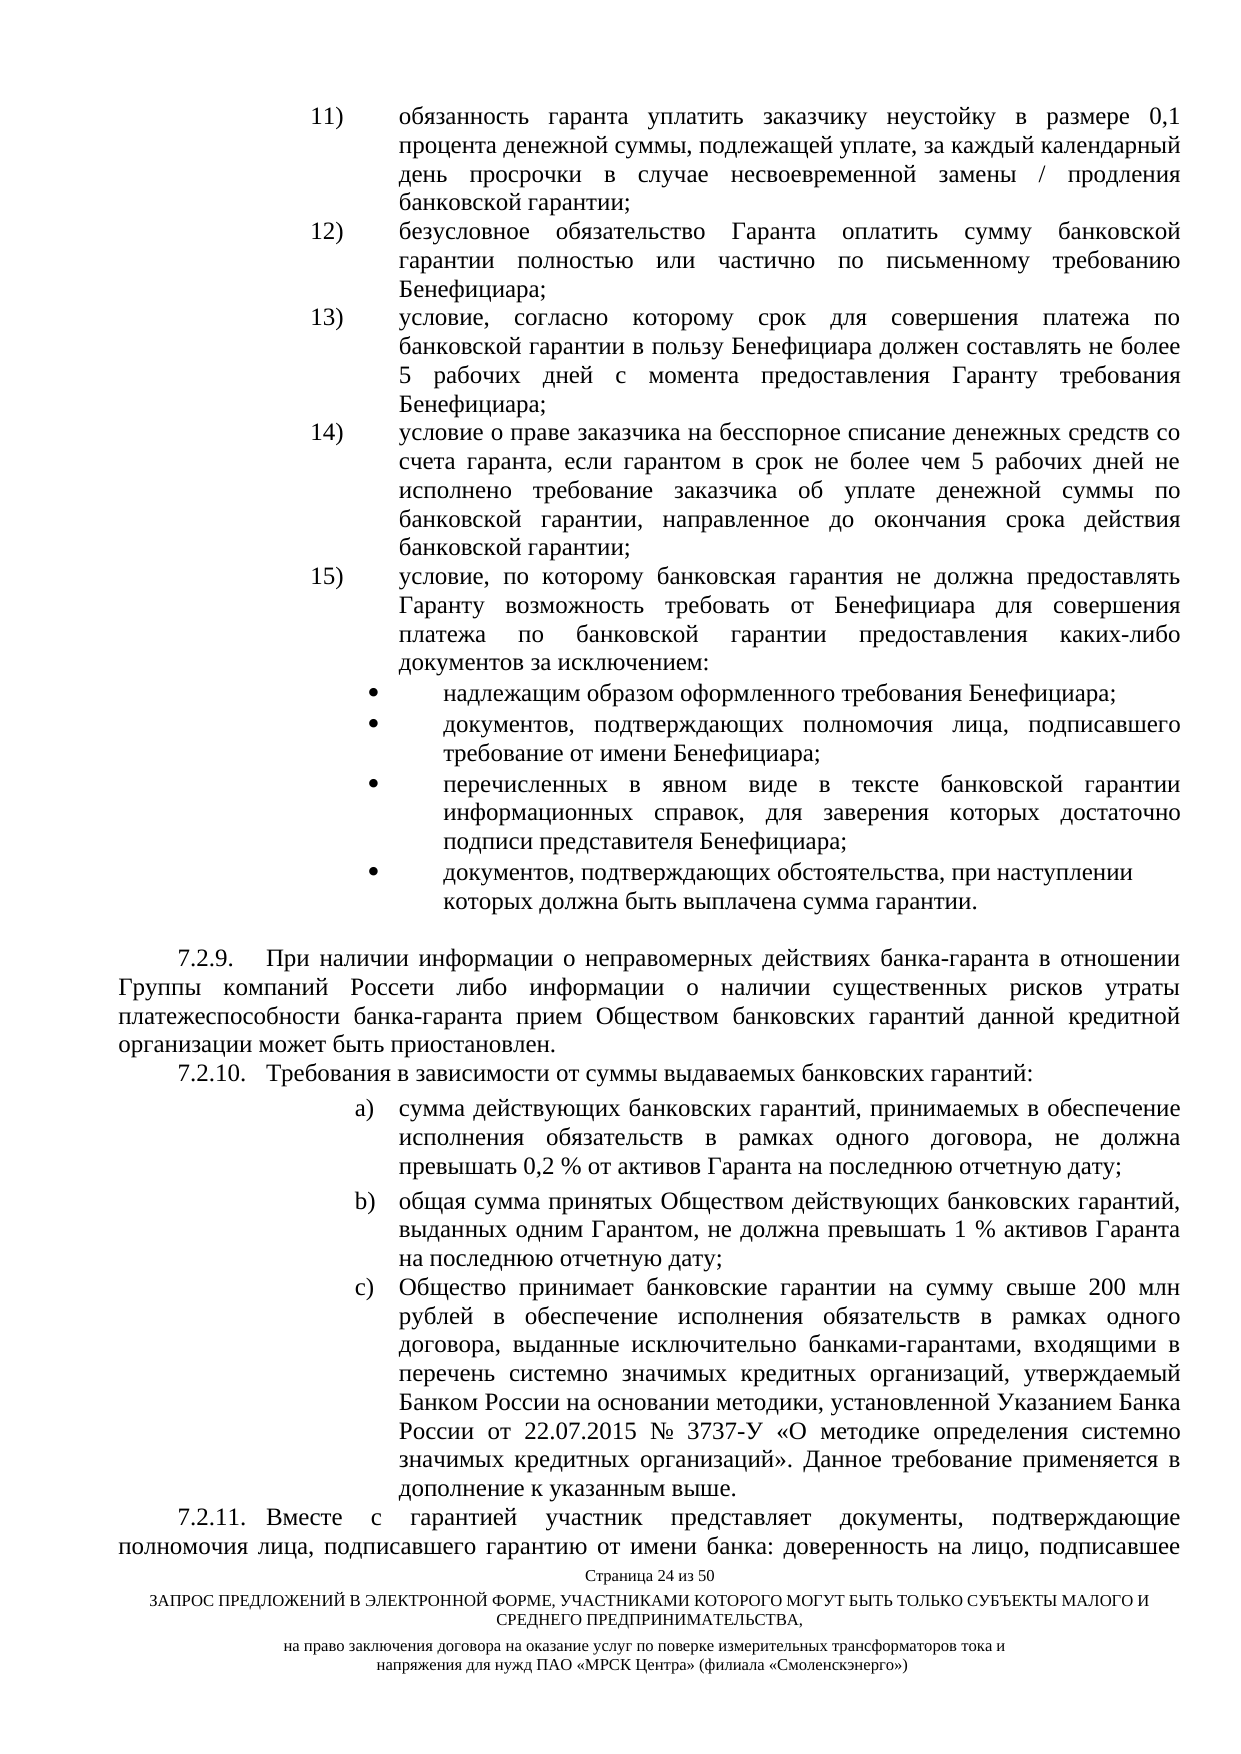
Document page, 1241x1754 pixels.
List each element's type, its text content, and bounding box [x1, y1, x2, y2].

list общая сумма принятых Обществом действующих банковских гарантий, выданных одним Гарантом, не должна превышать 1 % активов Гаранта на последнюю отчетную дату; [354, 1186, 1181, 1272]
list условие, согласно которому срок для совершения платежа по банковской гарантии в пользу Бенефициара должен составлять не более 5 рабочих дней с момента предоставления Гаранту требования Бенефициара; [310, 302, 1181, 417]
list условие о праве заказчика на бесспорное списание денежных средств со счета гаранта, если гарантом в срок не более чем 5 рабочих дней не исполнено требование заказчика об уплате денежной суммы по банковской гарантии, направленное до окончания срока действия банковской гарантии; [310, 417, 1181, 561]
list Требования в зависимости от суммы выдаваемых банковских гарантий: [118, 1058, 1181, 1087]
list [118, 1502, 1181, 1559]
list перечисленных в явном виде в тексте банковской гарантии информационных справок, для заверения которых достаточно подписи представителя Бенефициара; [369, 769, 1181, 855]
list Общество принимает банковские гарантии на сумму свыше 200 млн рублей в обеспечение исполнения обязательств в рамках одного договора, выданные исключительно банками-гарантами, входящими в перечень системно значимых кредитных организаций, утверждаемый Банком России на основании методики, установленной Указанием Банка России от 22.07.2015 № 3737-У «О методике определения системно значимых кредитных организаций». Данное требование применяется в дополнение к указанным выше. [354, 1272, 1181, 1502]
list надлежащим образом оформленного требования Бенефициара; [369, 678, 1181, 707]
list сумма действующих банковских гарантий, принимаемых в обеспечение исполнения обязательств в рамках одного договора, не должна превышать 0,2 % от активов Гаранта на последнюю отчетную дату; [354, 1093, 1181, 1179]
list документов, подтверждающих обстоятельства, при наступлении которых должна быть выплачена сумма гарантии. [369, 857, 1181, 914]
list обязанность гаранта уплатить заказчику неустойку в размере 0,1 процента денежной суммы, подлежащей уплате, за каждый календарный день просрочки в случае несвоевременной замены / продления банковской гарантии; [310, 101, 1181, 216]
list условие, по которому банковская гарантия не должна предоставлять Гаранту возможность требовать от Бенефициара для совершения платежа по банковской гарантии предоставления каких-либо документов за исключением: [310, 561, 1181, 676]
list безусловное обязательство Гаранта оплатить сумму банковской гарантии полностью или частично по письменному требованию Бенефициара; [310, 216, 1181, 302]
list документов, подтверждающих полномочия лица, подписавшего требование от имени Бенефициара; [369, 709, 1181, 767]
list При наличии информации о неправомерных действиях банка-гаранта в отношении Группы компаний Россети либо информации о наличии существенных рисков утраты платежеспособности банка-гаранта прием Обществом банковских гарантий данной кредитной организации может быть приостановлен. [118, 943, 1181, 1058]
